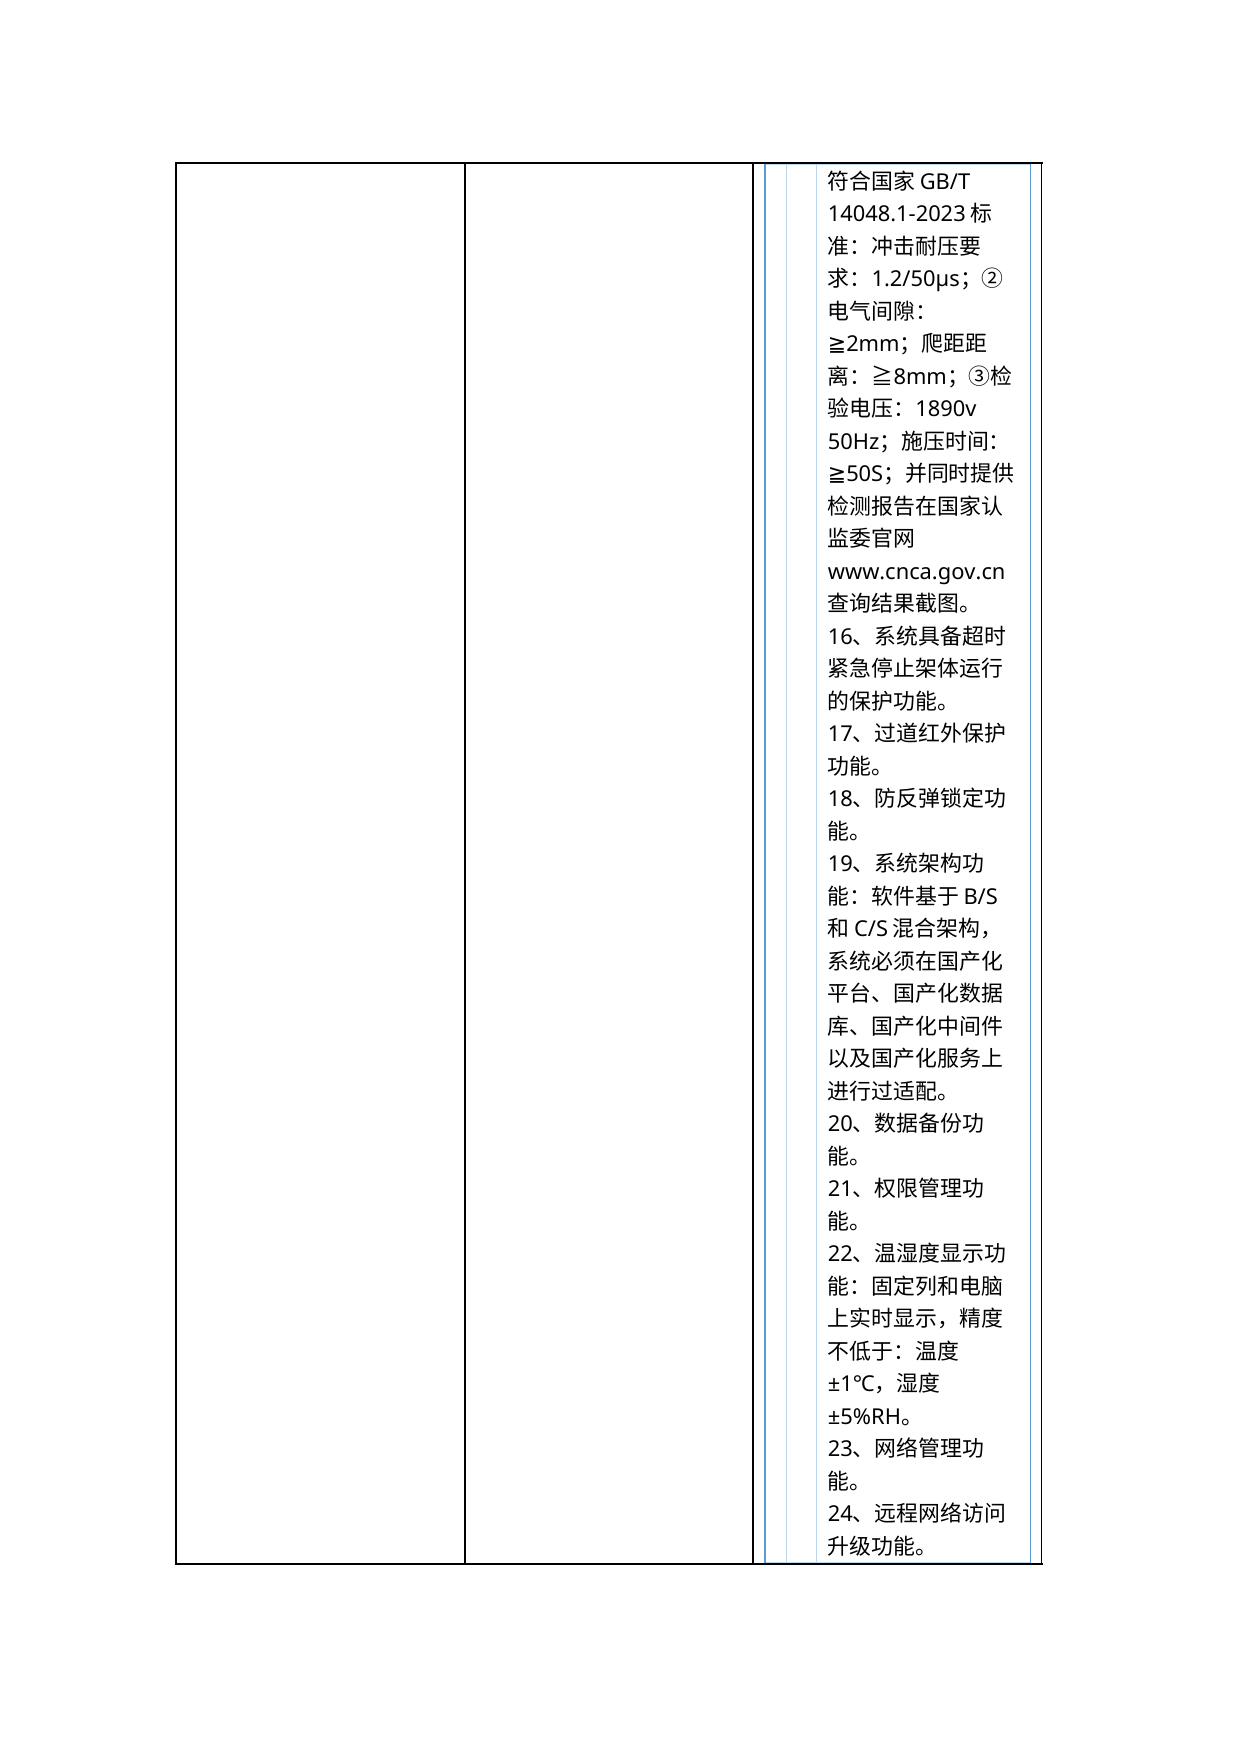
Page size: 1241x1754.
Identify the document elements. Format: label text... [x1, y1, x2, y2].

table_cell [466, 164, 752, 1563]
table_cell 1 [177, 164, 464, 1563]
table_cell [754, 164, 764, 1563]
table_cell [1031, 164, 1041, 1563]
